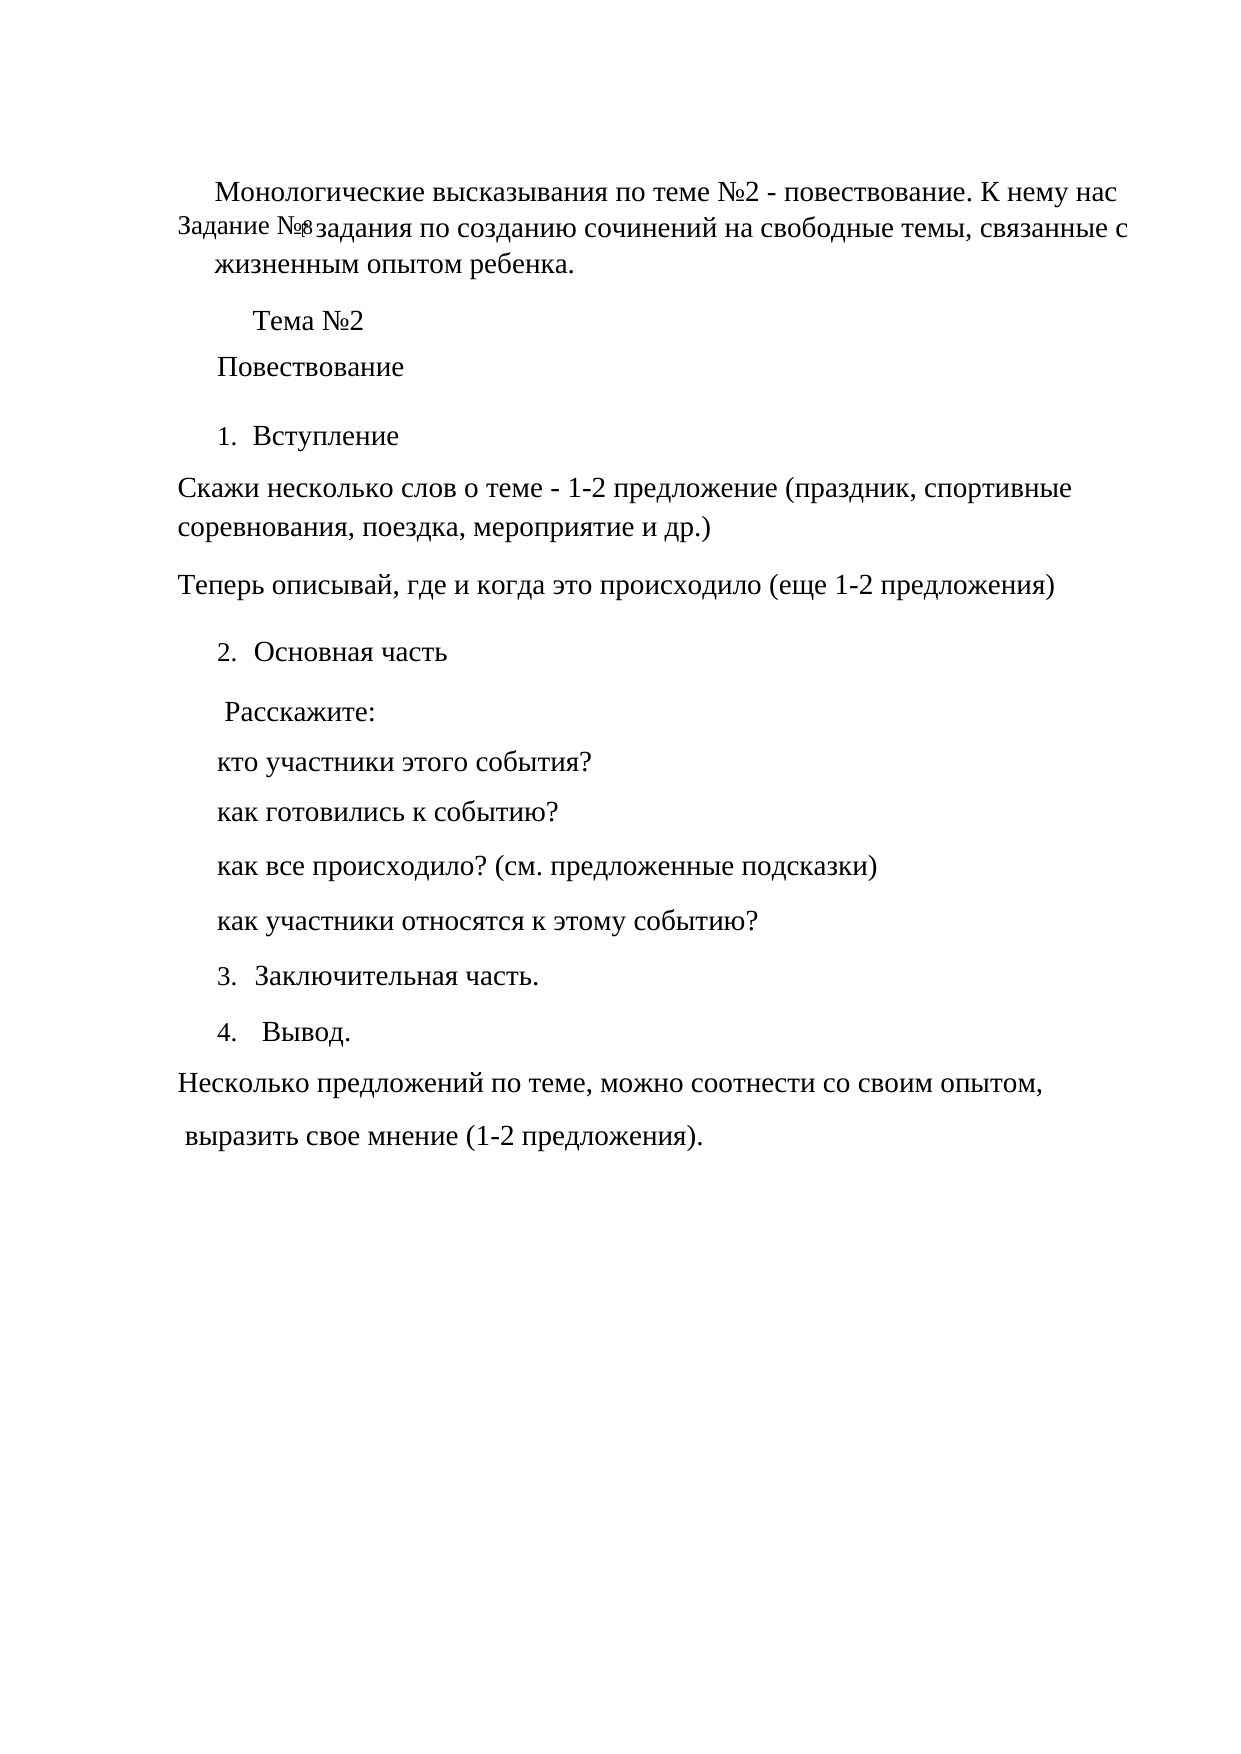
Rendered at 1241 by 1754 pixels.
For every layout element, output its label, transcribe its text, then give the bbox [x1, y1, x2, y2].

text Несколько предложений по теме, можно соотнести со своим опытом, [177, 1065, 1152, 1099]
text как готовились к событию? [217, 794, 666, 828]
text Тема №2 [252, 299, 1152, 338]
text Повествование [217, 354, 1152, 382]
text Скажи несколько слов о теме - 1-2 предложение (праздник, спортивные соревнования, поездка, мероприятие и др.) [177, 466, 1124, 544]
text Расскажите: [217, 694, 666, 727]
text Монологические высказывания по теме №2 - повествование. К нему нас готовят задания по созданию сочинений на свободные темы, связанные с жизненным опытом ребенка. [214, 174, 1143, 279]
list Вступление [217, 424, 1152, 451]
text кто участники этого события? [217, 744, 666, 778]
list Вывод. [217, 1010, 1152, 1049]
text как участники относятся к этому событию? [217, 900, 895, 938]
list Заключительная часть. [217, 955, 1152, 993]
text выразить свое мнение (1-2 предложения). [177, 1118, 1152, 1152]
list Основная часть [217, 600, 666, 677]
text Теперь описывай, где и когда это происходило (еще 1-2 предложения) [177, 572, 1152, 599]
text как все происходило? (см. предложенные подсказки) [217, 844, 895, 883]
